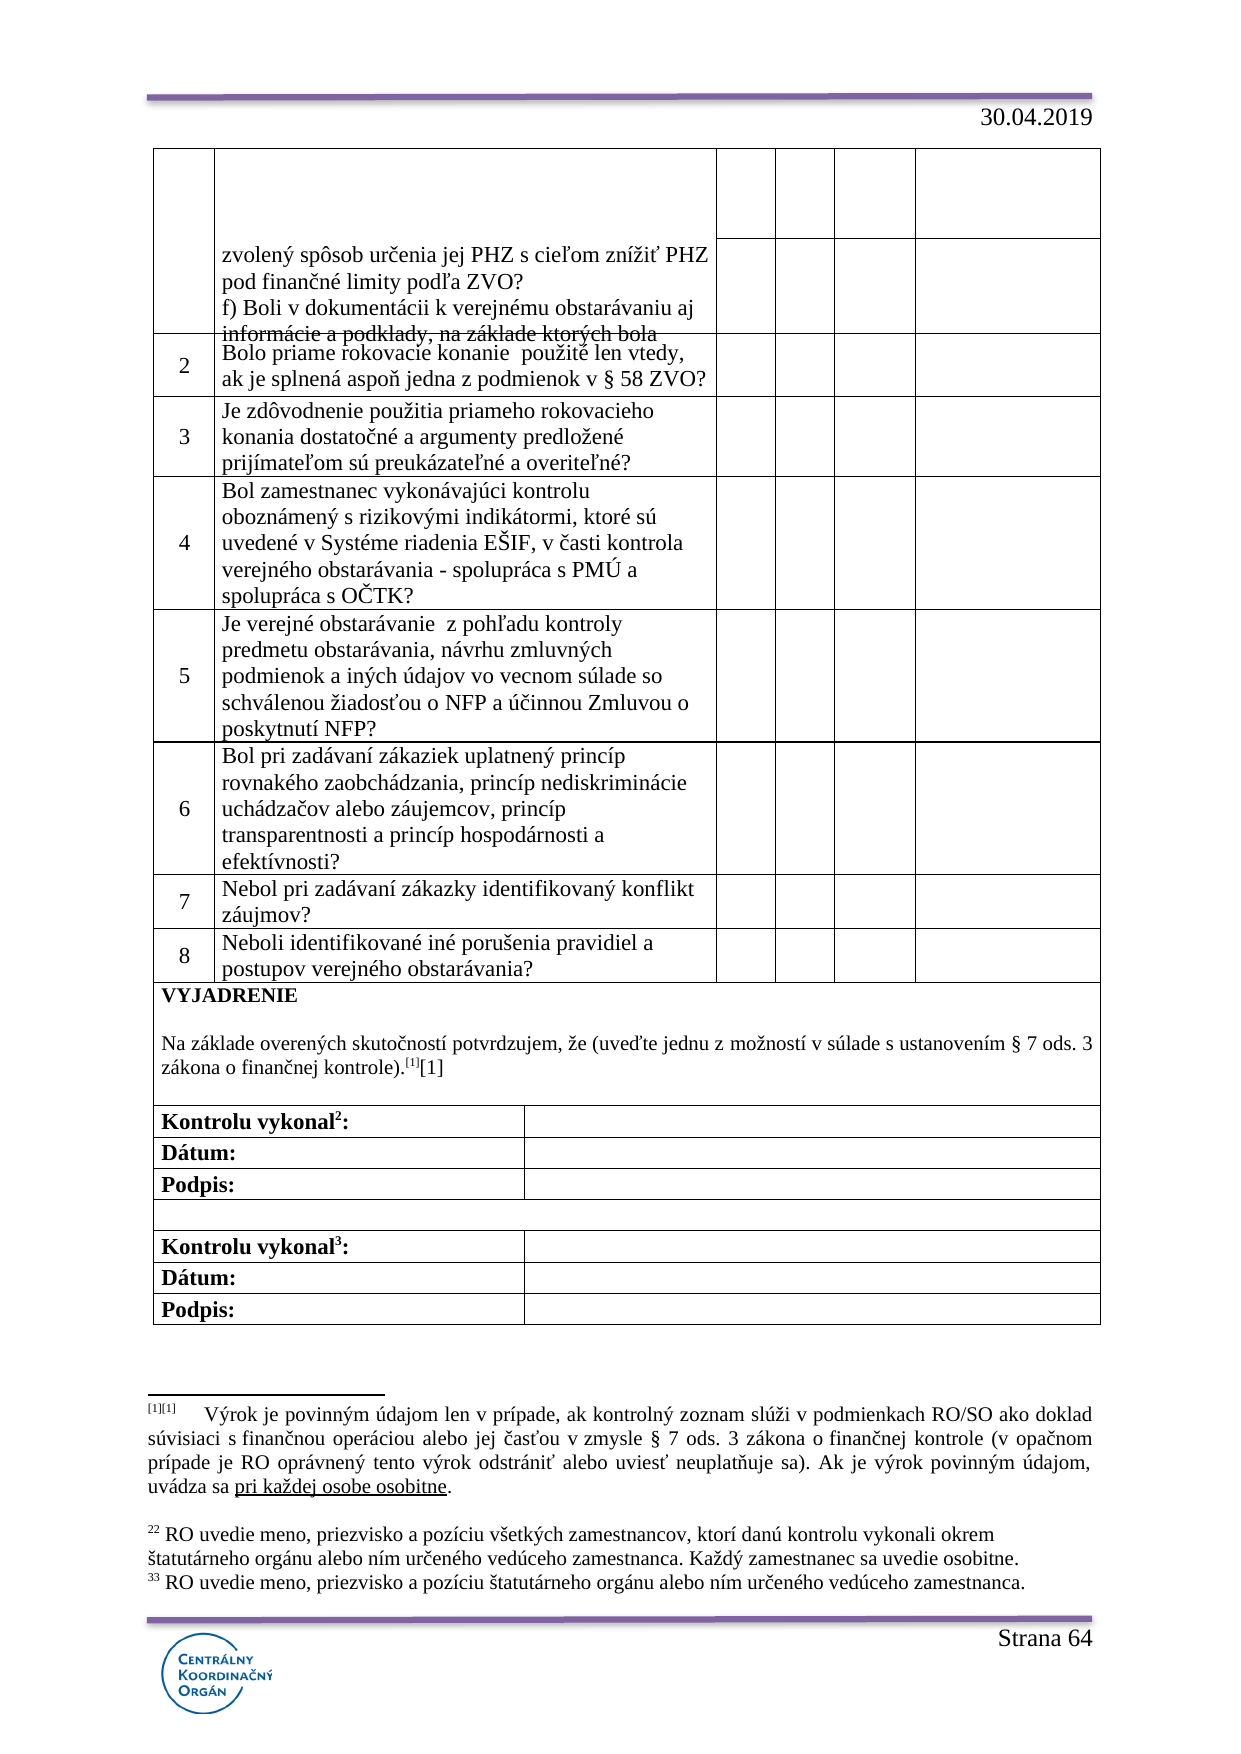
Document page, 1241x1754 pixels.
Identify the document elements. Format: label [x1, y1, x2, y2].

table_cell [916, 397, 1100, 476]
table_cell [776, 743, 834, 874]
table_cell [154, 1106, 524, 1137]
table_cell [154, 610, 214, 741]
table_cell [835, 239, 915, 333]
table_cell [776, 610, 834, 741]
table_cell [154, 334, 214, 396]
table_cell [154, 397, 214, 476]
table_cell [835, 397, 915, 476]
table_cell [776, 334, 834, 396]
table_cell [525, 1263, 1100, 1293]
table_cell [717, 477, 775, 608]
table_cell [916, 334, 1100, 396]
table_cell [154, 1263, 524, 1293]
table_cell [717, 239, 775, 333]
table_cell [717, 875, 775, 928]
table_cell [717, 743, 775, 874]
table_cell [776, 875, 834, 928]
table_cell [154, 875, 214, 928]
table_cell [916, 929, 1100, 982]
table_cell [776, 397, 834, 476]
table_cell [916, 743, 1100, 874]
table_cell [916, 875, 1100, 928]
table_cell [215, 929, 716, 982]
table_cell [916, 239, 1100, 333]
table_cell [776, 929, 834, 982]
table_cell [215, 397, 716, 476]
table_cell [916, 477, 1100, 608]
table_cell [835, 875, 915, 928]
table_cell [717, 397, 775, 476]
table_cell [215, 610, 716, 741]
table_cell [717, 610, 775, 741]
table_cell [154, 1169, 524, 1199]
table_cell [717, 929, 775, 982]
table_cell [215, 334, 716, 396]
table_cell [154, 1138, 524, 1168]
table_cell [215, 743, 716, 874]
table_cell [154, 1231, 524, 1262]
picture [159, 1631, 272, 1713]
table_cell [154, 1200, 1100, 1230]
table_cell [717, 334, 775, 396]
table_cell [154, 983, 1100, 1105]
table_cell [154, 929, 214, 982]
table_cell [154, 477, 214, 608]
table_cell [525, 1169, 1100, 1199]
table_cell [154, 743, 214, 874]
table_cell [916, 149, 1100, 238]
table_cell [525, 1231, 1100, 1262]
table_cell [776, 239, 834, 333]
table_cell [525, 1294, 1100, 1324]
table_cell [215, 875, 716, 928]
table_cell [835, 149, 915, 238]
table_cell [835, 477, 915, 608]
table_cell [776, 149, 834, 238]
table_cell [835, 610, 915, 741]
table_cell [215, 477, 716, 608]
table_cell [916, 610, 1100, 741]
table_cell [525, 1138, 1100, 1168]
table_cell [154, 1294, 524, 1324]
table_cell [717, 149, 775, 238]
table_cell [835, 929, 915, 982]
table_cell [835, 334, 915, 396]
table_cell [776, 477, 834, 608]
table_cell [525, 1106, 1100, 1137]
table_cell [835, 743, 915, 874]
